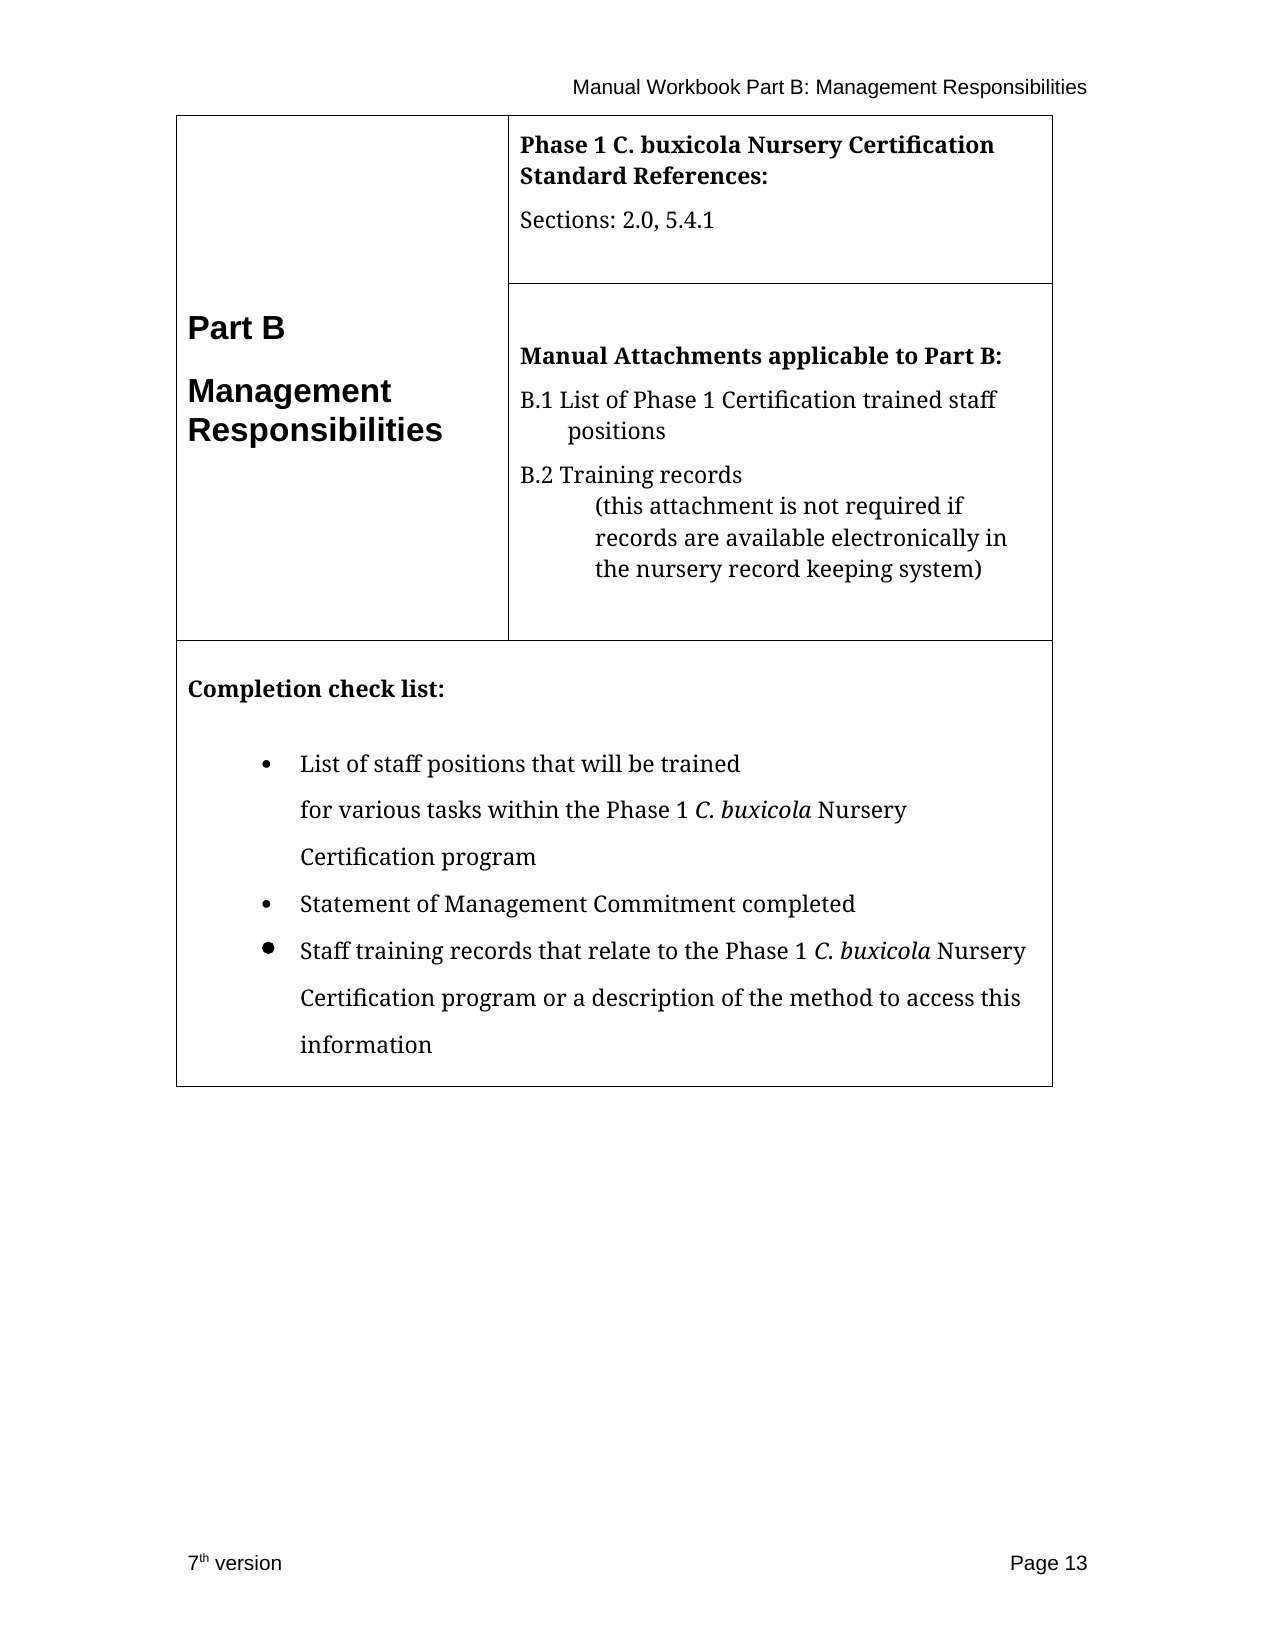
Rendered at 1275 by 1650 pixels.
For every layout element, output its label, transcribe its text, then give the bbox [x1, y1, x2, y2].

table_header Phase 1 C. buxicola Nursery Certification Standard References: Sections: 2.0, 5.4.1 [509, 116, 1052, 283]
table_cell Completion check list: List of staff positions that will be trained for various tasks within the Phase 1 C. buxicola Nursery Certification program Statement of Management Commitment completed Staff training records that relate to the Phase 1 C. buxicola Nursery Certification program or a description of the method to access this information [177, 641, 1052, 1086]
table_header Part B Management Responsibilities [177, 116, 508, 640]
table_cell Manual Attachments applicable to Part B: B.1 List of Phase 1 Certification trained staff positions B.2 Training records (this attachment is not required if records are available electronically in the nursery record keeping system) [509, 284, 1052, 640]
